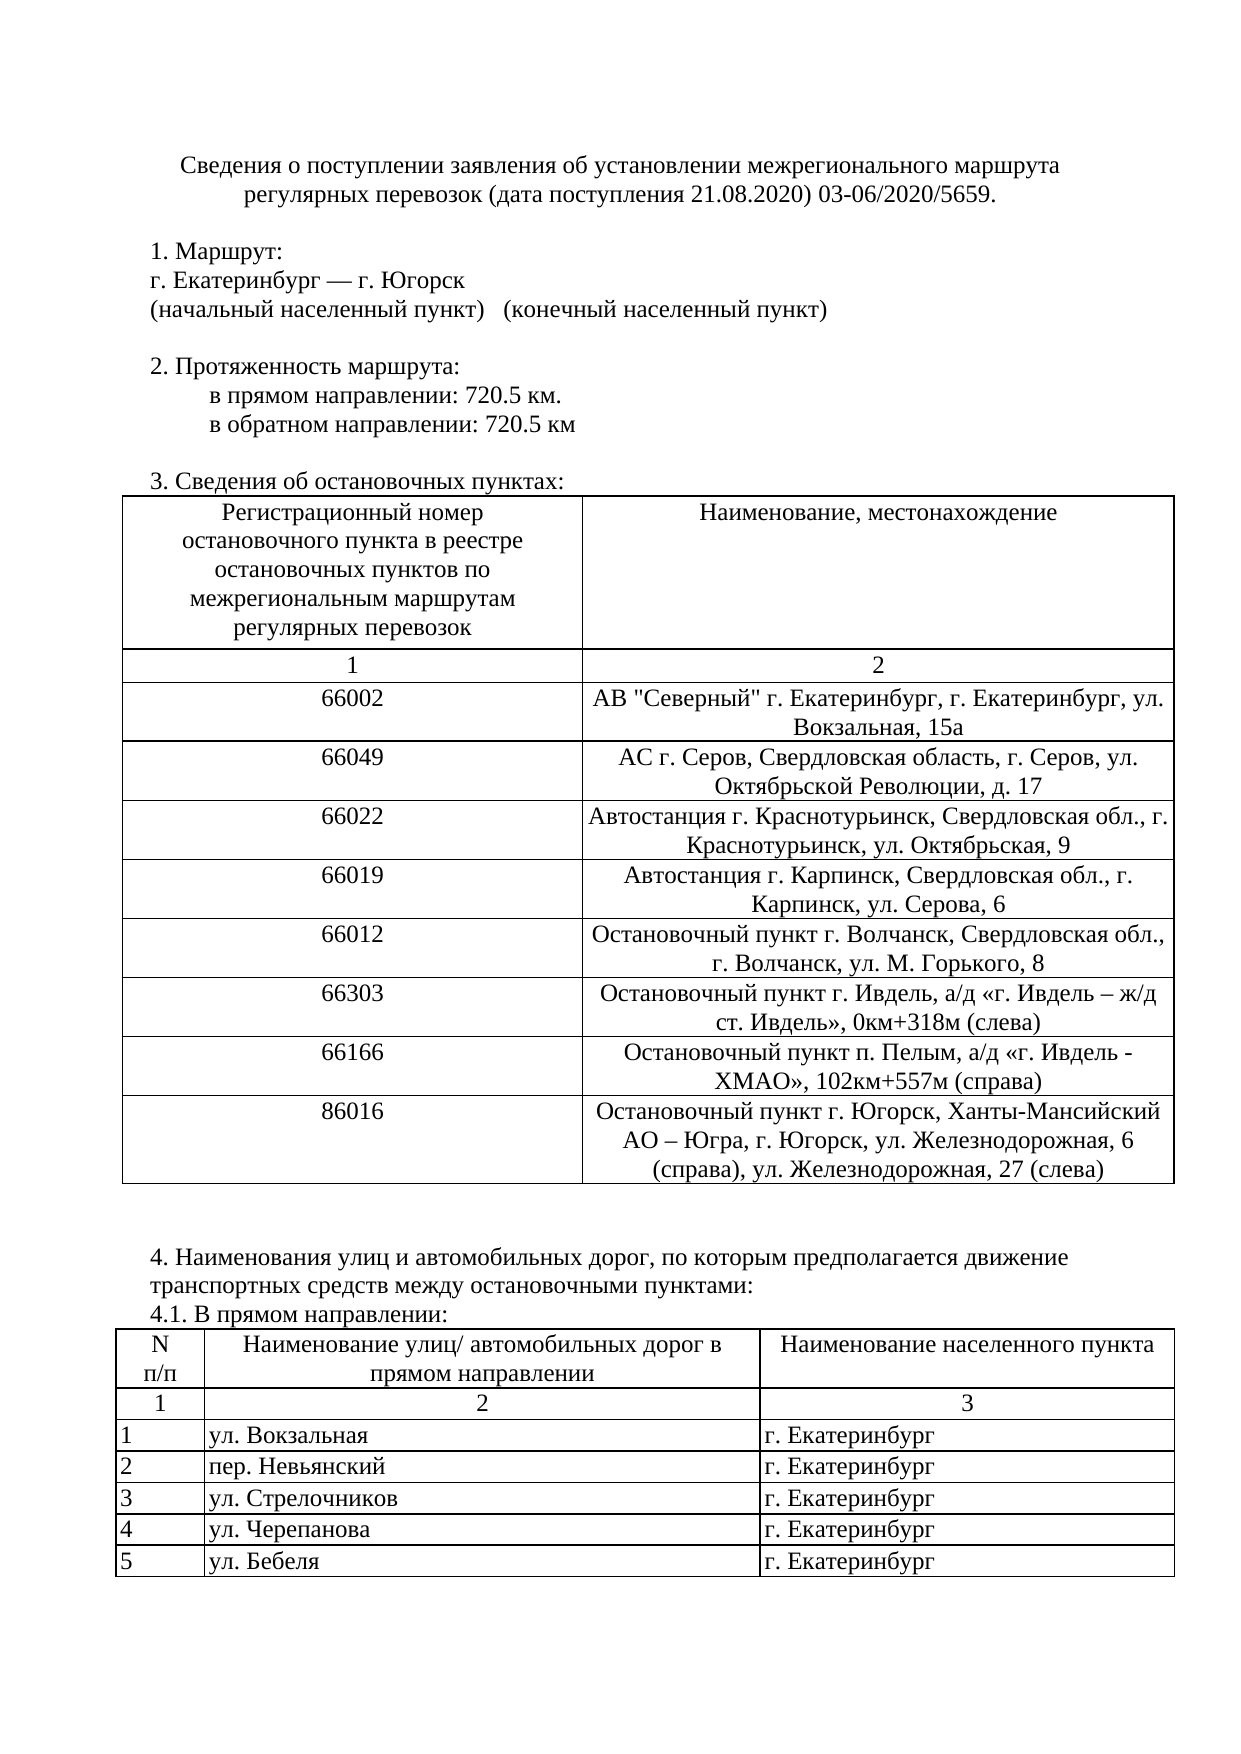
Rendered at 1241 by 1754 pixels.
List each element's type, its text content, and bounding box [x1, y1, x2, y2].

text в прямом направлении: 720.5 км. [150, 380, 1090, 409]
table_cell ул. Стрелочников [205, 1483, 759, 1513]
table_header Наименование, местонахождение [583, 497, 1173, 648]
table_cell Автостанция г. Карпинск, Свердловская обл., г. Карпинск, ул. Серова, 6 [583, 860, 1173, 918]
table_cell 86016 [123, 1096, 582, 1183]
table_cell ул. Вокзальная [205, 1420, 759, 1450]
table_cell 2 [583, 650, 1173, 681]
table_cell Остановочный пункт п. Пелым, а/д «г. Ивдель - ХМАО», 102км+557м (справа) [583, 1037, 1173, 1095]
table_cell Остановочный пункт г. Югорск, Ханты-Мансийский АО – Югра, г. Югорск, ул. Железнодорожная, 6 (справа), ул. Железнодорожная, 27 (слева) [583, 1096, 1173, 1183]
table_cell г. Екатеринбург [761, 1546, 1174, 1576]
table_cell 1 [117, 1389, 204, 1418]
text 3. Сведения об остановочных пунктах: [150, 466, 1090, 495]
table_header Регистрационный номер остановочного пункта в реестре остановочных пунктов по межрегиональным маршрутам регулярных перевозок [123, 497, 582, 648]
text в обратном направлении: 720.5 км [150, 409, 1090, 437]
table_cell ул. Черепанова [205, 1515, 759, 1544]
table_cell ул. Бебеля [205, 1546, 759, 1576]
table_cell Остановочный пункт г. Волчанск, Свердловская обл., г. Волчанск, ул. М. Горького, 8 [583, 919, 1173, 977]
table_cell 66166 [123, 1037, 582, 1095]
table_header Наименование населенного пункта [761, 1330, 1174, 1387]
table_cell 4 [117, 1515, 204, 1544]
table_cell Автостанция г. Краснотурьинск, Свердловская обл., г. Краснотурьинск, ул. Октябрьская, 9 [583, 801, 1173, 858]
table_cell 5 [117, 1546, 204, 1576]
table_header N п/п [117, 1330, 204, 1387]
text 4. Наименования улиц и автомобильных дорог, по которым предполагается движение транспортных средств между остановочными пунктами: [150, 1242, 1090, 1299]
table_cell 2 [117, 1452, 204, 1481]
text г. Екатеринбург — г. Югорск [150, 265, 1090, 294]
table_cell 3 [117, 1483, 204, 1513]
table_cell г. Екатеринбург [761, 1483, 1174, 1513]
table_cell 66019 [123, 860, 582, 918]
table_cell 66049 [123, 742, 582, 799]
table_cell 1 [123, 650, 582, 681]
table_cell АВ "Северный" г. Екатеринбург, г. Екатеринбург, ул. Вокзальная, 15а [583, 683, 1173, 740]
text 4.1. В прямом направлении: [150, 1299, 1090, 1328]
table_cell пер. Невьянский [205, 1452, 759, 1481]
text (начальный населенный пункт) (конечный населенный пункт) [150, 294, 1090, 322]
table_cell г. Екатеринбург [761, 1452, 1174, 1481]
table_cell г. Екатеринбург [761, 1515, 1174, 1544]
table_cell 2 [205, 1389, 759, 1418]
text 2. Протяженность маршрута: [150, 351, 1090, 380]
table_cell АС г. Серов, Свердловская область, г. Серов, ул. Октябрьской Революции, д. 17 [583, 742, 1173, 799]
table_cell г. Екатеринбург [761, 1420, 1174, 1450]
table_cell 66002 [123, 683, 582, 740]
text 1. Маршрут: [150, 236, 1090, 265]
table_cell 66012 [123, 919, 582, 977]
table_cell Остановочный пункт г. Ивдель, а/д «г. Ивдель – ж/д ст. Ивдель», 0км+318м (слева) [583, 978, 1173, 1036]
text Сведения о поступлении заявления об установлении межрегионального маршрута регулярных перевозок (дата поступления 21.08.2020) 03-06/2020/5659. [150, 150, 1090, 207]
table_cell 1 [117, 1420, 204, 1450]
table_header Наименование улиц/ автомобильных дорог в прямом направлении [205, 1330, 759, 1387]
table_cell 66022 [123, 801, 582, 858]
table_cell 66303 [123, 978, 582, 1036]
table_cell 3 [761, 1389, 1174, 1418]
